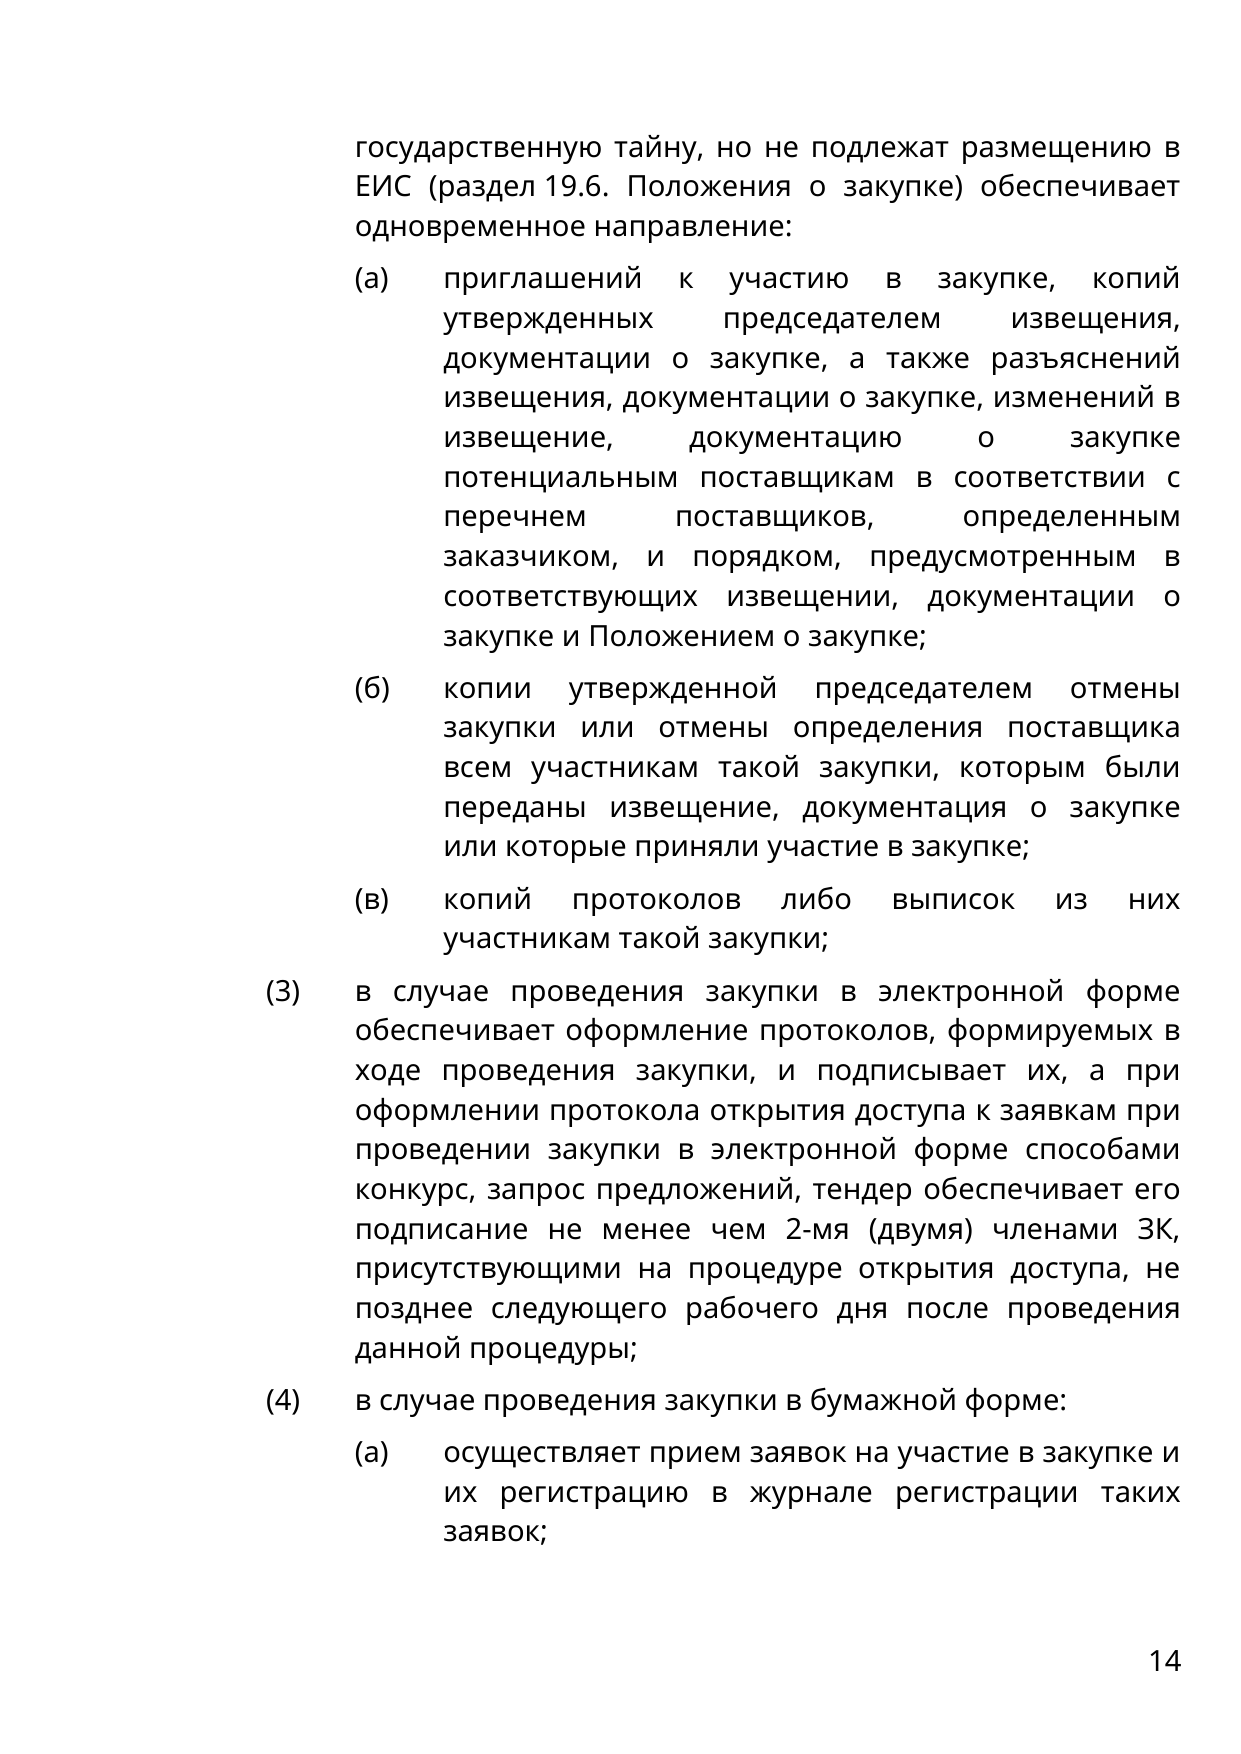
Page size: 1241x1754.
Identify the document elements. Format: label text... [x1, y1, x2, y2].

text в случае проведения закупки в бумажной форме: [266, 1379, 1181, 1419]
text приглашений к участию в закупке, копий утвержденных председателем извещения, документации о закупке, а также разъяснений извещения, документации о закупке, изменений в извещение, документацию о закупке потенциальным поставщикам в соответствии с перечнем поставщиков, определенным заказчиком, и порядком, предусмотренным в соответствующих извещении, документации о закупке и Положением о закупке; [354, 258, 1181, 654]
text копии утвержденной председателем отмены закупки или отмены определения поставщика всем участникам такой закупки, которым были переданы извещение, документация о закупке или которые приняли участие в закупке; [354, 667, 1181, 865]
text осуществляет прием заявок на участие в закупке и их регистрацию в журнале регистрации таких заявок; [354, 1431, 1181, 1550]
text в случае проведения закупки в электронной форме обеспечивает оформление протоколов, формируемых в ходе проведения закупки, и подписывает их, а при оформлении протокола открытия доступа к заявкам при проведении закупки в электронной форме способами конкурс, запрос предложений, тендер обеспечивает его подписание не менее чем 2-мя (двумя) членами ЗК, присутствующими на процедуре открытия доступа, не позднее следующего рабочего дня после проведения данной процедуры; [266, 970, 1181, 1367]
text копий протоколов либо выписок из них участникам такой закупки; [354, 878, 1181, 957]
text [266, 126, 1181, 245]
